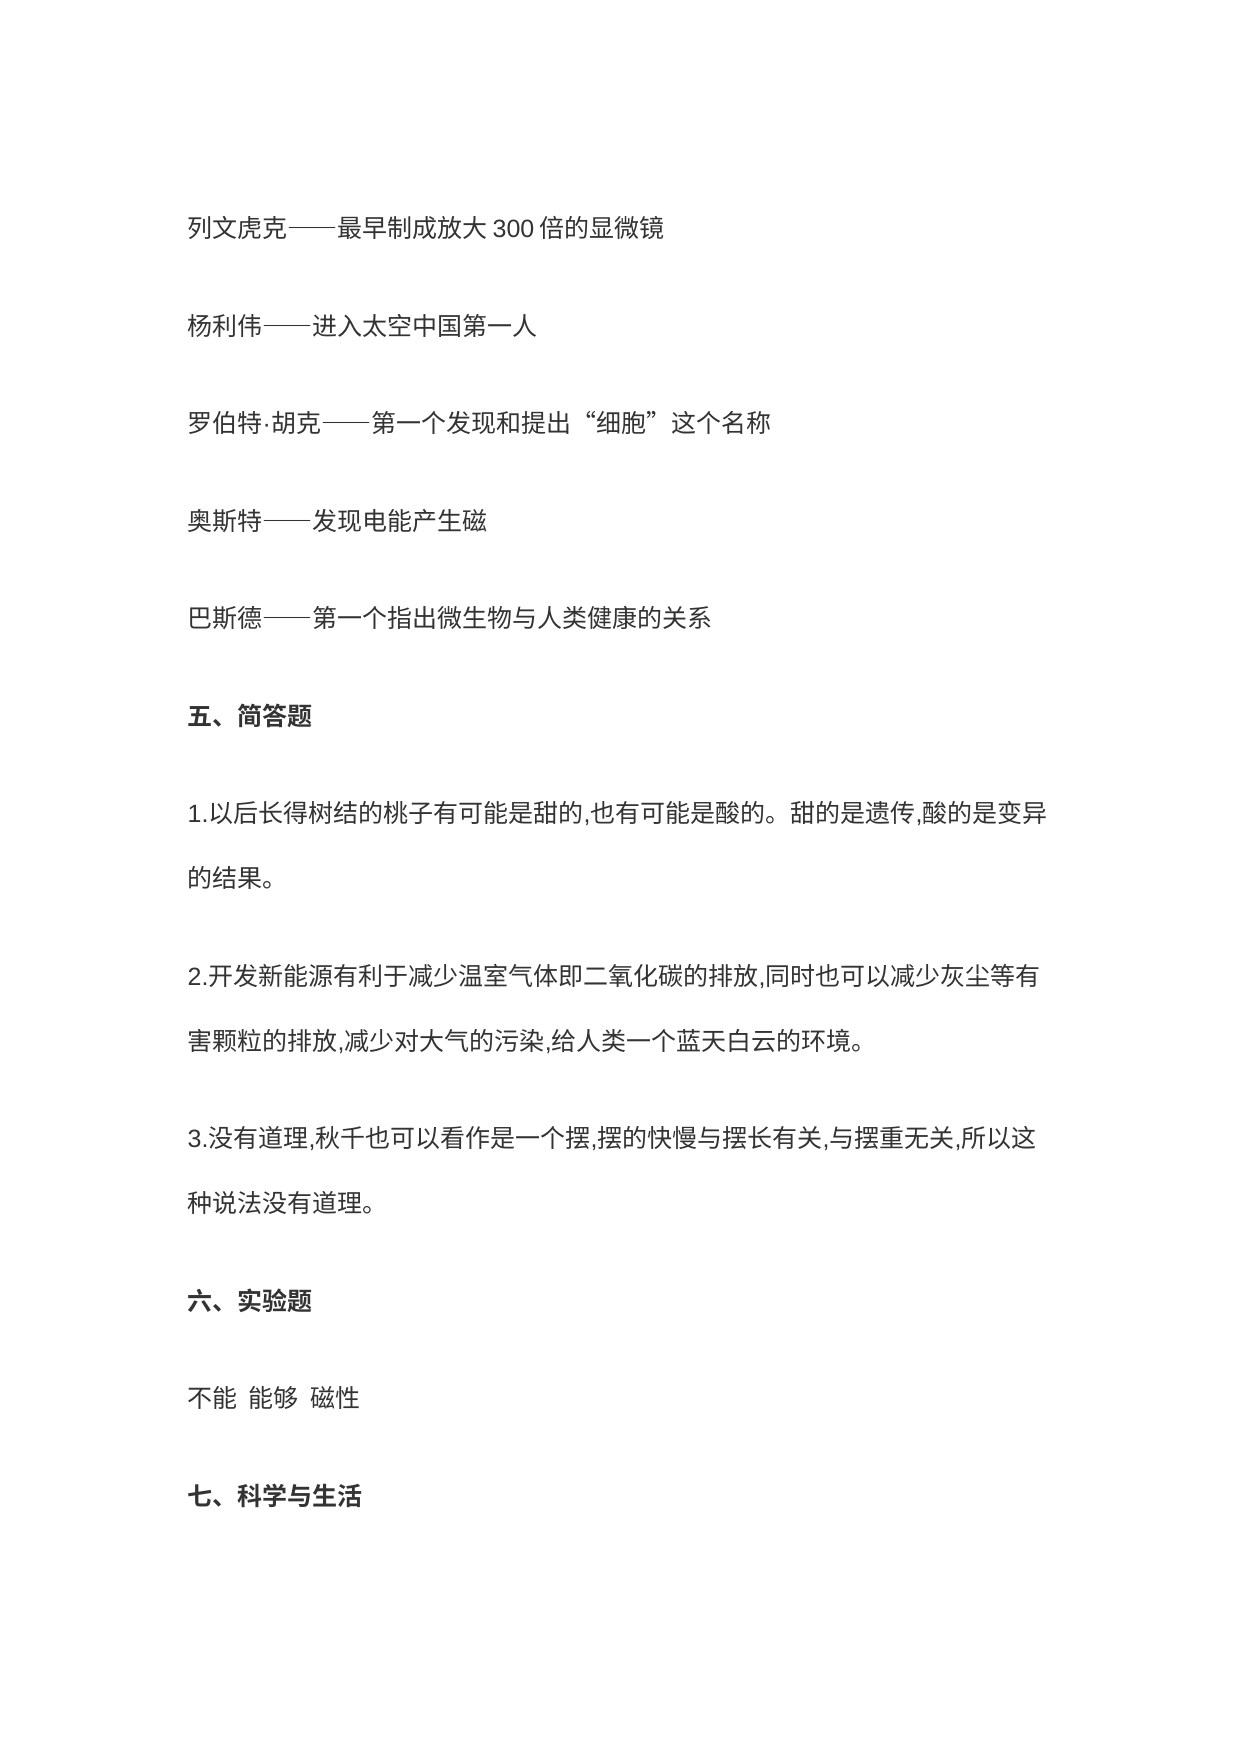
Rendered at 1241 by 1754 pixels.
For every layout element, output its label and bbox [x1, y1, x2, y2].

text [187, 162, 1053, 1527]
